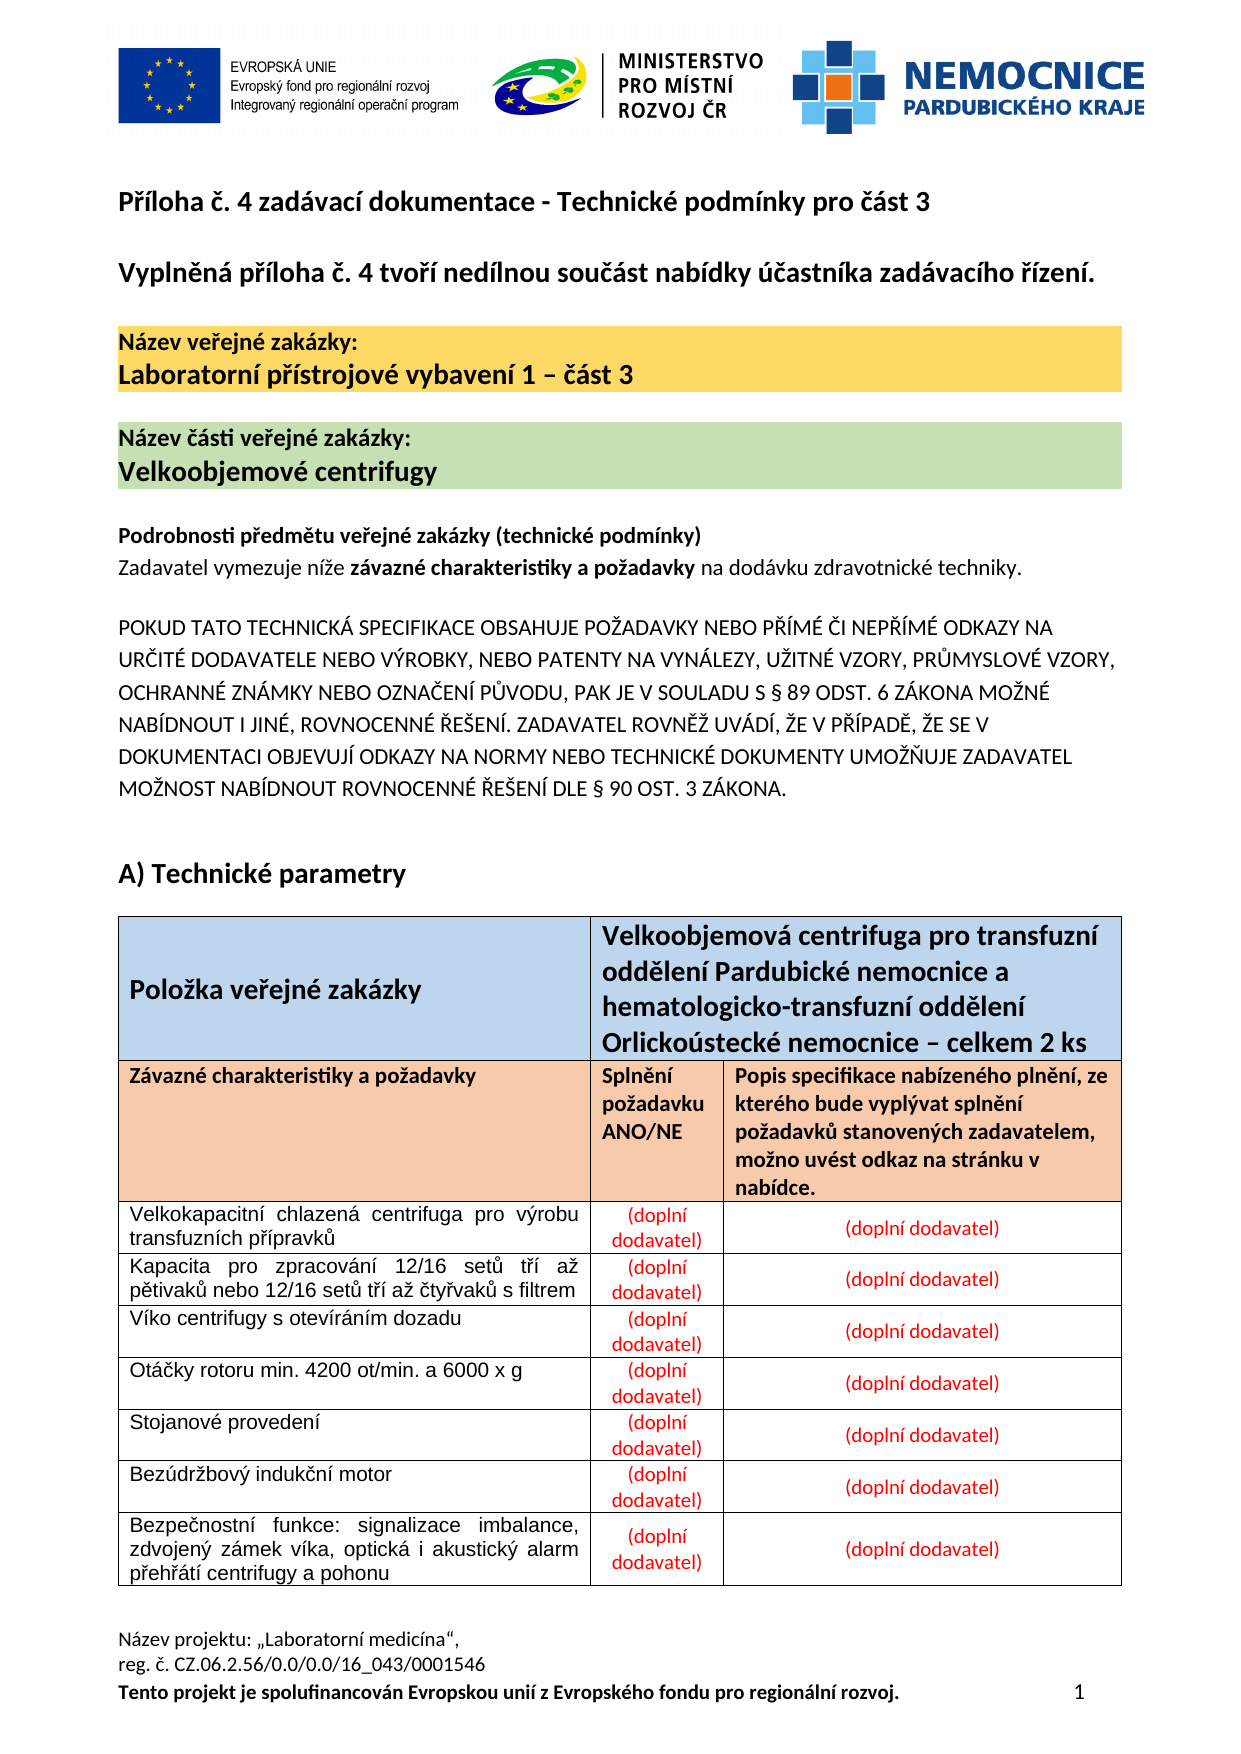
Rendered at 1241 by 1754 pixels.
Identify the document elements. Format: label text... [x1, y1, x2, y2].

text Laboratorní přístrojové vybavení 1 – část 3 [118, 356, 1122, 392]
table_cell (doplní dodavatel) [724, 1202, 1121, 1253]
text POKUD TATO TECHNICKÁ SPECIFIKACE OBSAHUJE POŽADAVKY NEBO PŘÍMÉ ČI NEPŘÍMÉ ODKAZY NA URČITÉ DODAVATELE NEBO VÝROBKY, NEBO PATENTY NA VYNÁLEZY, UŽITNÉ VZORY, PRŮMYSLOVÉ VZORY, OCHRANNÉ ZNÁMKY NEBO OZNAČENÍ PŮVODU, PAK JE V SOULADU S § 89 ODST. 6 ZÁKONA MOŽNÉ NABÍDNOUT I JINÉ, ROVNOCENNÉ ŘEŠENÍ. ZADAVATEL ROVNĚŽ UVÁDÍ, ŽE V PŘÍPADĚ, ŽE SE V DOKUMENTACI OBJEVUJÍ ODKAZY NA NORMY NEBO TECHNICKÉ DOKUMENTY UMOŽŇUJE ZADAVATEL MOŽNOST NABÍDNOUT ROVNOCENNÉ ŘEŠENÍ DLE § 90 OST. 3 ZÁKONA. [118, 613, 1122, 802]
table_cell (doplní dodavatel) [724, 1513, 1121, 1585]
table_cell (doplní dodavatel) [724, 1358, 1121, 1408]
table_cell (doplní dodavatel) [724, 1254, 1121, 1305]
subtitle A) Technické parametry [118, 855, 1122, 891]
text Podrobnosti předmětu veřejné zakázky (technické podmínky) [118, 521, 1122, 549]
table_cell (doplní dodavatel) [591, 1254, 723, 1305]
table_cell Bezpečnostní funkce: signalizace imbalance, zdvojený zámek víka, optická i akustický alarm přehřátí centrifugy a pohonu [119, 1513, 590, 1585]
table_cell (doplní dodavatel) [591, 1358, 723, 1408]
text Název veřejné zakázky: [118, 326, 1122, 356]
table_cell Bezúdržbový indukční motor [119, 1461, 590, 1512]
text Název části veřejné zakázky: [118, 422, 1122, 453]
table_cell Otáčky rotoru min. 4200 ot/min. a 6000 x g [119, 1358, 590, 1408]
table_header Velkoobjemová centrifuga pro transfuzní oddělení Pardubické nemocnice a hematologicko-transfuzní oddělení Orlickoústecké nemocnice – celkem 2 ks [591, 917, 1121, 1060]
table_cell (doplní dodavatel) [591, 1306, 723, 1357]
picture [96, 22, 785, 148]
table_cell Stojanové provedení [119, 1410, 590, 1460]
table_cell (doplní dodavatel) [591, 1202, 723, 1253]
picture [791, 39, 1145, 135]
table_cell Víko centrifugy s otevíráním dozadu [119, 1306, 590, 1357]
table_cell Kapacita pro zpracování 12/16 setů tří až pětivaků nebo 12/16 setů tří až čtyřvaků s filtrem [119, 1254, 590, 1305]
text Velkoobjemové centrifugy [118, 453, 1122, 489]
table_cell (doplní dodavatel) [591, 1513, 723, 1585]
table_cell Závazné charakteristiky a požadavky [119, 1061, 590, 1201]
table_cell Splnění požadavku ANO/NE [591, 1061, 723, 1201]
table_cell (doplní dodavatel) [724, 1461, 1121, 1512]
table_cell (doplní dodavatel) [591, 1461, 723, 1512]
table_header Položka veřejné zakázky [119, 917, 590, 1060]
text Zadavatel vymezuje níže závazné charakteristiky a požadavky na dodávku zdravotnické techniky. [118, 553, 1122, 581]
table_cell Velkokapacitní chlazená centrifuga pro výrobu transfuzních přípravků [119, 1202, 590, 1253]
table_cell (doplní dodavatel) [591, 1410, 723, 1460]
text Příloha č. 4 zadávací dokumentace - Technické podmínky pro část 3 [118, 183, 1122, 219]
text Vyplněná příloha č. 4 tvoří nedílnou součást nabídky účastníka zadávacího řízení. [118, 254, 1122, 290]
table_cell Popis specifikace nabízeného plnění, ze kterého bude vyplývat splnění požadavků stanovených zadavatelem, možno uvést odkaz na stránku v nabídce. [724, 1061, 1121, 1201]
table_cell (doplní dodavatel) [724, 1306, 1121, 1357]
table_cell (doplní dodavatel) [724, 1410, 1121, 1460]
